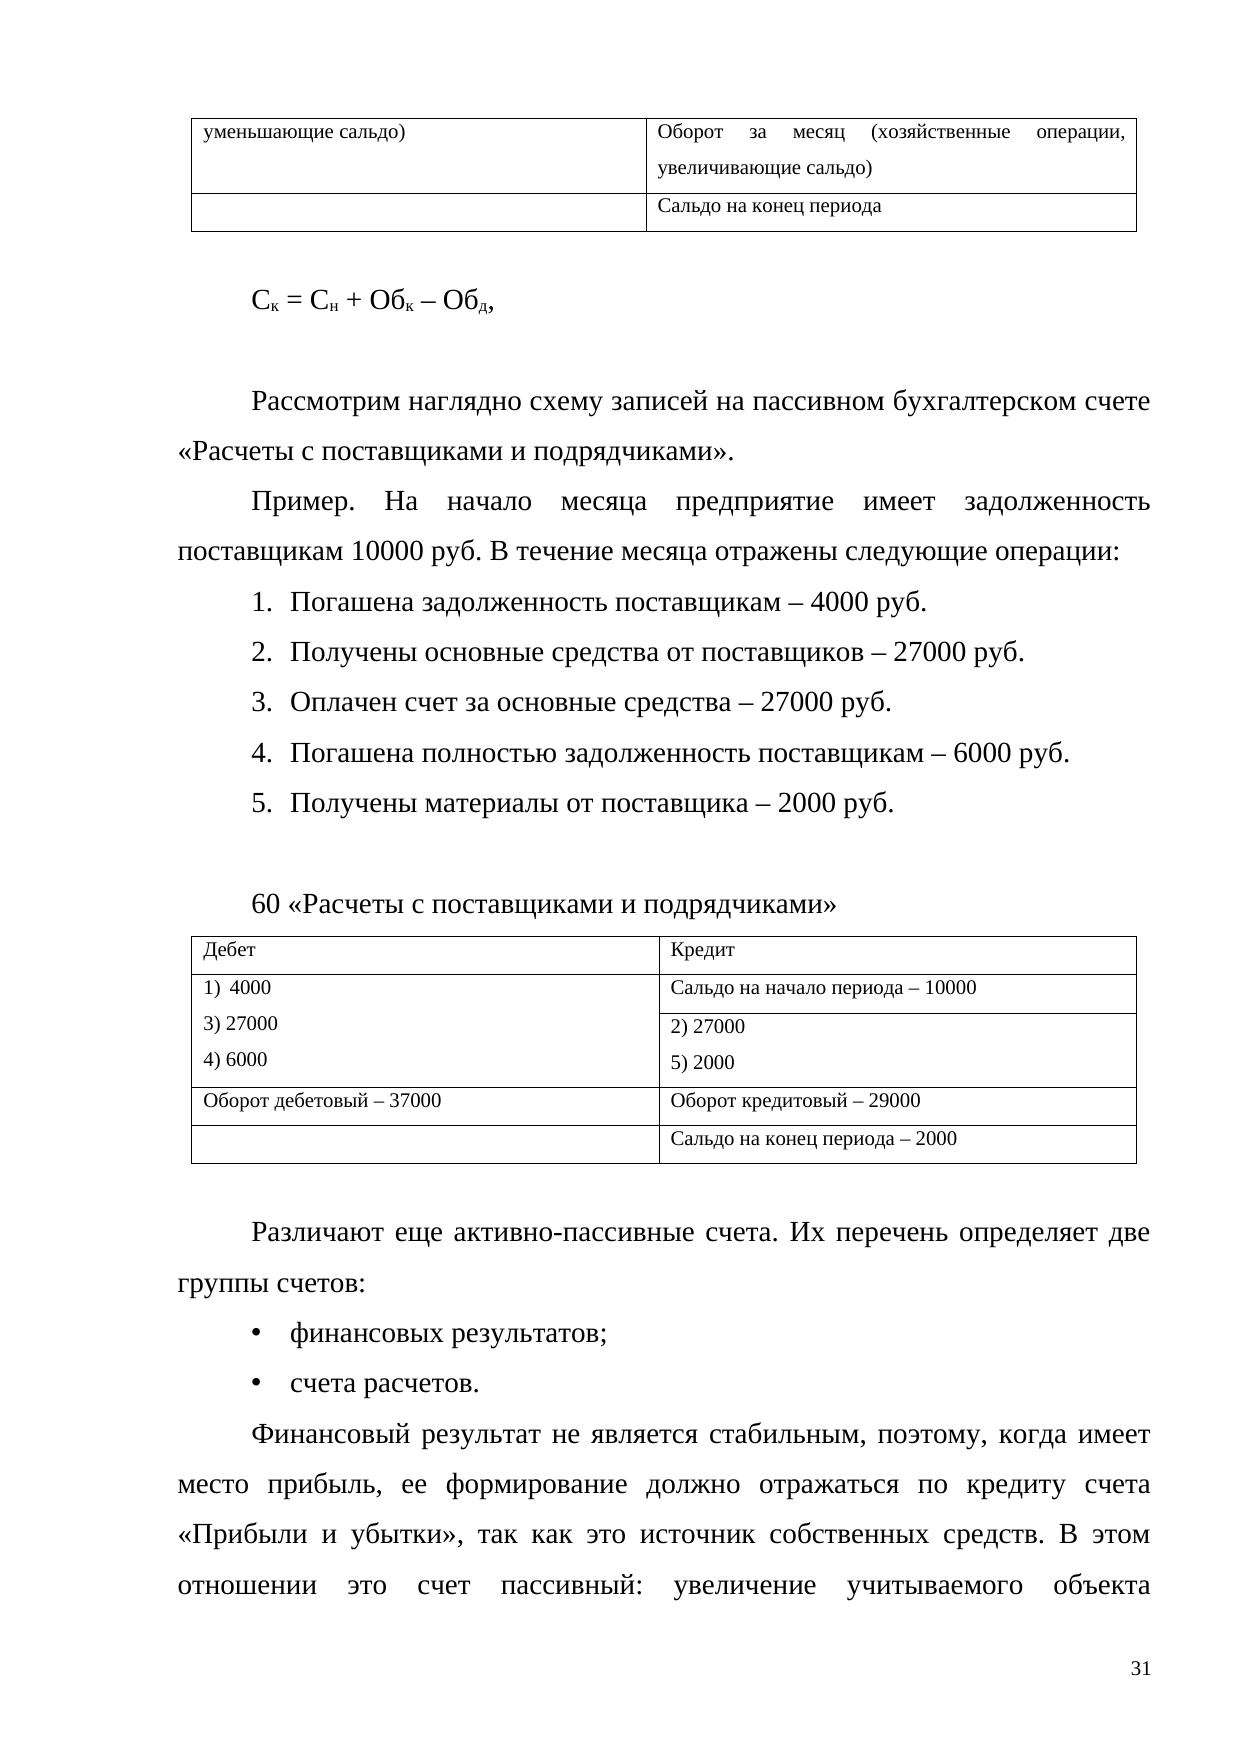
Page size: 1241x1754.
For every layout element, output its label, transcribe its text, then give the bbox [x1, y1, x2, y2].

table_cell Оборот кредитовый – 29000 [660, 1088, 1136, 1125]
table_cell 4000 3) 27000 4) 6000 [192, 975, 659, 1087]
table_cell Оборот за месяц (хозяйственные операции, увеличивающие сальдо) [647, 119, 1136, 192]
text 60 «Расчеты с поставщиками и подрядчиками» [177, 886, 1152, 919]
text Пример. На начало месяца предприятие имеет задолженность поставщикам 10000 руб. В течение месяца отражены следующие операции: [177, 483, 1152, 567]
list Оплачен счет за основные средства – 27000 руб. [177, 684, 1152, 718]
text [177, 1416, 1152, 1601]
list Погашена полностью задолженность поставщикам – 6000 руб. [177, 735, 1152, 768]
list Получены основные средства от поставщиков – 27000 руб. [177, 634, 1152, 668]
table_cell [192, 194, 646, 231]
table_header Кредит [660, 937, 1136, 974]
list финансовых результатов; [177, 1315, 1152, 1349]
list Погашена задолженность поставщикам – 4000 руб. [177, 584, 1152, 617]
table_cell Сальдо на начало периода – 10000 [660, 975, 1136, 1012]
text Ск = Сн + Обк – Обд, [177, 282, 1152, 316]
table_cell Сальдо на конец периода – 2000 [660, 1126, 1136, 1163]
text Рассмотрим наглядно схему записей на пассивном бухгалтерском счете «Расчеты с поставщиками и подрядчиками». [177, 383, 1152, 466]
table_header Дебет [192, 937, 659, 974]
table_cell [192, 119, 646, 192]
table_cell Оборот дебетовый – 37000 [192, 1088, 659, 1125]
table_cell Сальдо на конец периода [647, 194, 1136, 231]
table_cell [192, 1126, 659, 1163]
table_cell 2) 27000 5) 2000 [660, 1014, 1136, 1087]
text Различают еще активно-пассивные счета. Их перечень определяет две группы счетов: [177, 1214, 1152, 1298]
list Получены материалы от поставщика – 2000 руб. [177, 785, 1152, 819]
list счета расчетов. [177, 1366, 1152, 1399]
